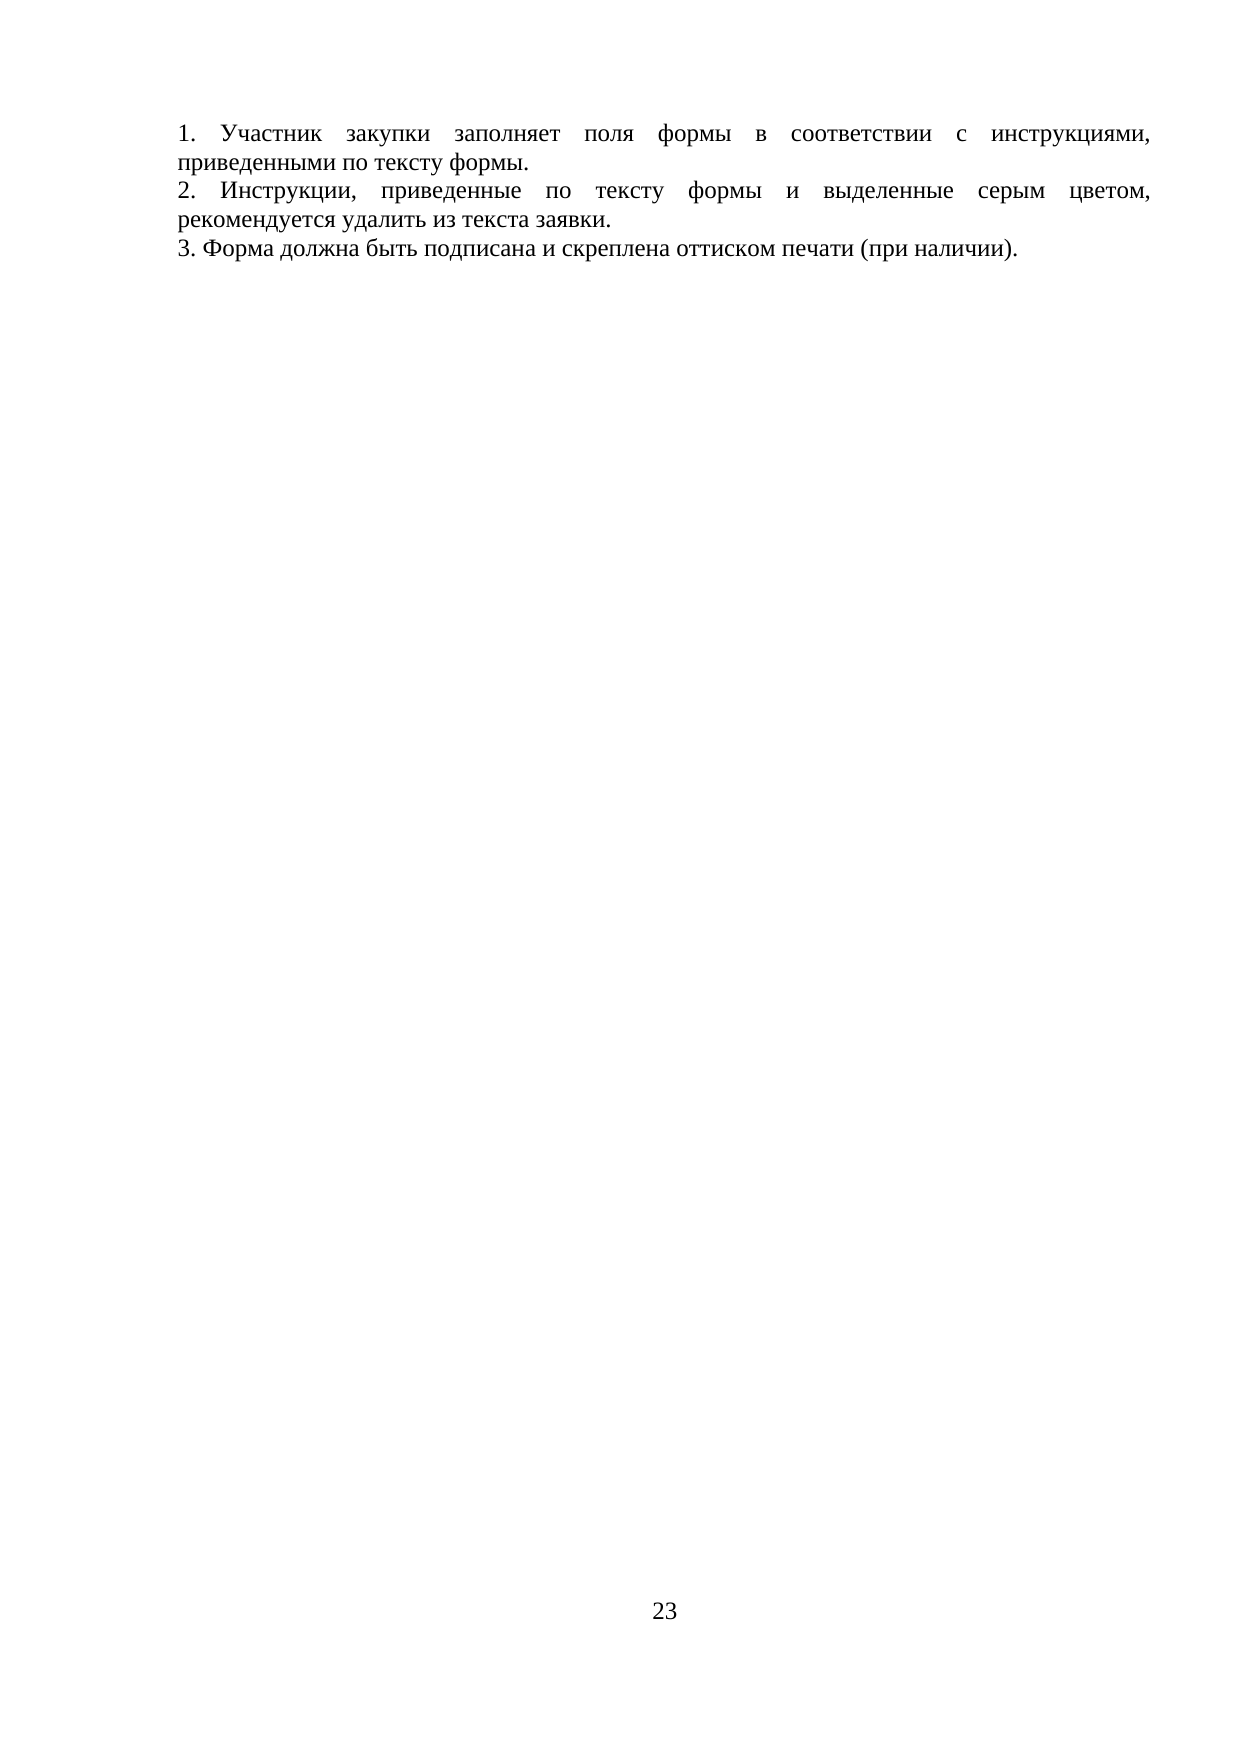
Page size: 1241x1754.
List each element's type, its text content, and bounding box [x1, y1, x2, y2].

text 2. Инструкции, приведенные по тексту формы и выделенные серым цветом, рекомендуется удалить из текста заявки. [177, 176, 1152, 233]
text 3. Форма должна быть подписана и скреплена оттиском печати (при наличии). [177, 233, 1152, 262]
text 1. Участник закупки заполняет поля формы в соответствии с инструкциями, приведенными по тексту формы. [177, 118, 1152, 176]
